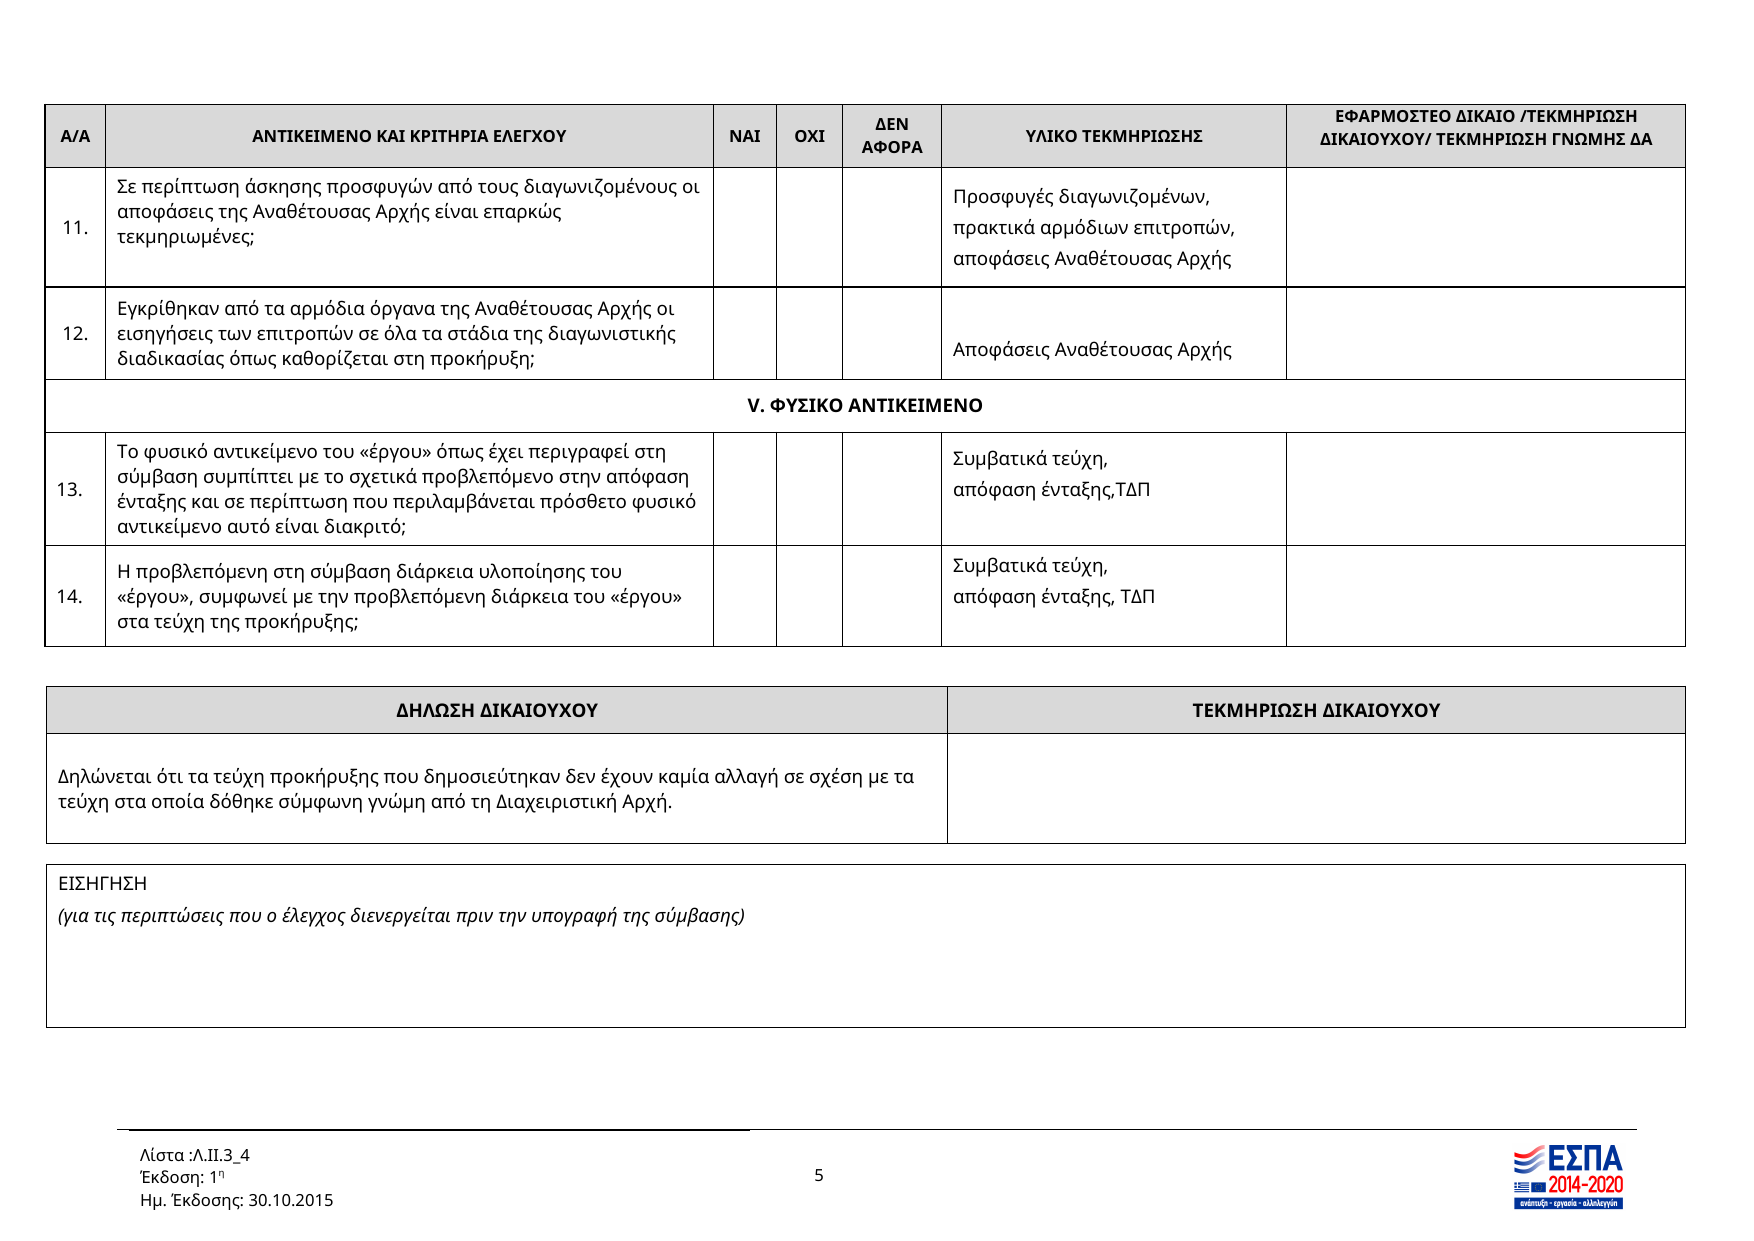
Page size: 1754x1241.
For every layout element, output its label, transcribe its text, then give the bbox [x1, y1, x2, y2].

table_header ΝΑΙ [714, 105, 776, 167]
table_cell 14. [46, 546, 105, 646]
table_cell 12. [46, 288, 105, 378]
table_cell [843, 546, 941, 646]
table_header ΔΗΛΩΣΗ ΔΙΚΑΙΟΥΧΟΥ [47, 687, 947, 733]
table_cell [1287, 546, 1685, 646]
table_cell Δηλώνεται ότι τα τεύχη προκήρυξης που δημοσιεύτηκαν δεν έχουν καμία αλλαγή σε σχέση με τα τεύχη στα οποία δόθηκε σύμφωνη γνώμη από τη Διαχειριστική Αρχή. [47, 734, 947, 843]
table_cell Εγκρίθηκαν από τα αρμόδια όργανα της Αναθέτουσας Αρχής οι εισηγήσεις των επιτροπών σε όλα τα στάδια της διαγωνιστικής διαδικασίας όπως καθορίζεται στη προκήρυξη; [106, 288, 713, 378]
table_header ΥΛΙΚΟ ΤΕΚΜΗΡΙΩΣΗΣ [942, 105, 1286, 167]
table_cell [1287, 288, 1685, 378]
table_cell [777, 168, 842, 286]
picture [1511, 1143, 1626, 1211]
table_cell 11. [46, 168, 105, 286]
table_cell [1287, 168, 1685, 286]
table_cell [777, 546, 842, 646]
table_cell [843, 168, 941, 286]
table_cell [714, 288, 776, 378]
table_cell [948, 734, 1685, 843]
table_header ΔΕΝ ΑΦΟΡΑ [843, 105, 941, 167]
table_cell [714, 546, 776, 646]
table_cell [843, 433, 941, 545]
table_header ΤΕΚΜΗΡΙΩΣΗ ΔΙΚΑΙΟΥΧΟΥ [948, 687, 1685, 733]
table_cell [1287, 433, 1685, 545]
table_cell Συμβατικά τεύχη, απόφαση ένταξης, ΤΔΠ [942, 546, 1286, 646]
table_cell [714, 433, 776, 545]
table_cell 13. [46, 433, 105, 545]
table_cell Συμβατικά τεύχη, απόφαση ένταξης,ΤΔΠ [942, 433, 1286, 545]
table_cell Αποφάσεις Αναθέτουσας Αρχής [942, 288, 1286, 378]
table_cell V. ΦΥΣΙΚΟ ΑΝΤΙΚΕΙΜΕΝΟ [46, 380, 1685, 432]
table_cell Το φυσικό αντικείμενο του «έργου» όπως έχει περιγραφεί στη σύμβαση συμπίπτει με το σχετικά προβλεπόμενο στην απόφαση ένταξης και σε περίπτωση που περιλαμβάνεται πρόσθετο φυσικό αντικείμενο αυτό είναι διακριτό; [106, 433, 713, 545]
table_header Α/Α [46, 105, 105, 167]
table_cell Προσφυγές διαγωνιζομένων, πρακτικά αρμόδιων επιτροπών, αποφάσεις Αναθέτουσας Αρχής [942, 168, 1286, 286]
table_cell Σε περίπτωση άσκησης προσφυγών από τους διαγωνιζομένους οι αποφάσεις της Αναθέτουσας Αρχής είναι επαρκώς τεκμηριωμένες; [106, 168, 713, 286]
table_header ΑΝΤΙΚΕΙΜΕΝΟ ΚΑΙ ΚΡΙΤΗΡΙΑ ΕΛΕΓΧΟΥ [106, 105, 713, 167]
table_cell [777, 433, 842, 545]
table_cell H προβλεπόμενη στη σύμβαση διάρκεια υλοποίησης του «έργου», συμφωνεί με την προβλεπόμενη διάρκεια του «έργου» στα τεύχη της προκήρυξης; [106, 546, 713, 646]
table_header ΕΙΣΗΓΗΣΗ (για τις περιπτώσεις που ο έλεγχος διενεργείται πριν την υπογραφή της σύμβασης) [47, 865, 1685, 1027]
table_cell [843, 288, 941, 378]
table_header ΟΧΙ [777, 105, 842, 167]
table_cell [777, 288, 842, 378]
table_header ΕΦΑΡΜΟΣΤΕΟ ΔΙΚΑΙΟ /ΤΕΚΜΗΡΙΩΣΗ ΔΙΚΑΙΟΥΧΟΥ/ ΤΕΚΜΗΡΙΩΣΗ ΓΝΩΜΗΣ ΔΑ [1287, 105, 1685, 167]
table_cell [714, 168, 776, 286]
